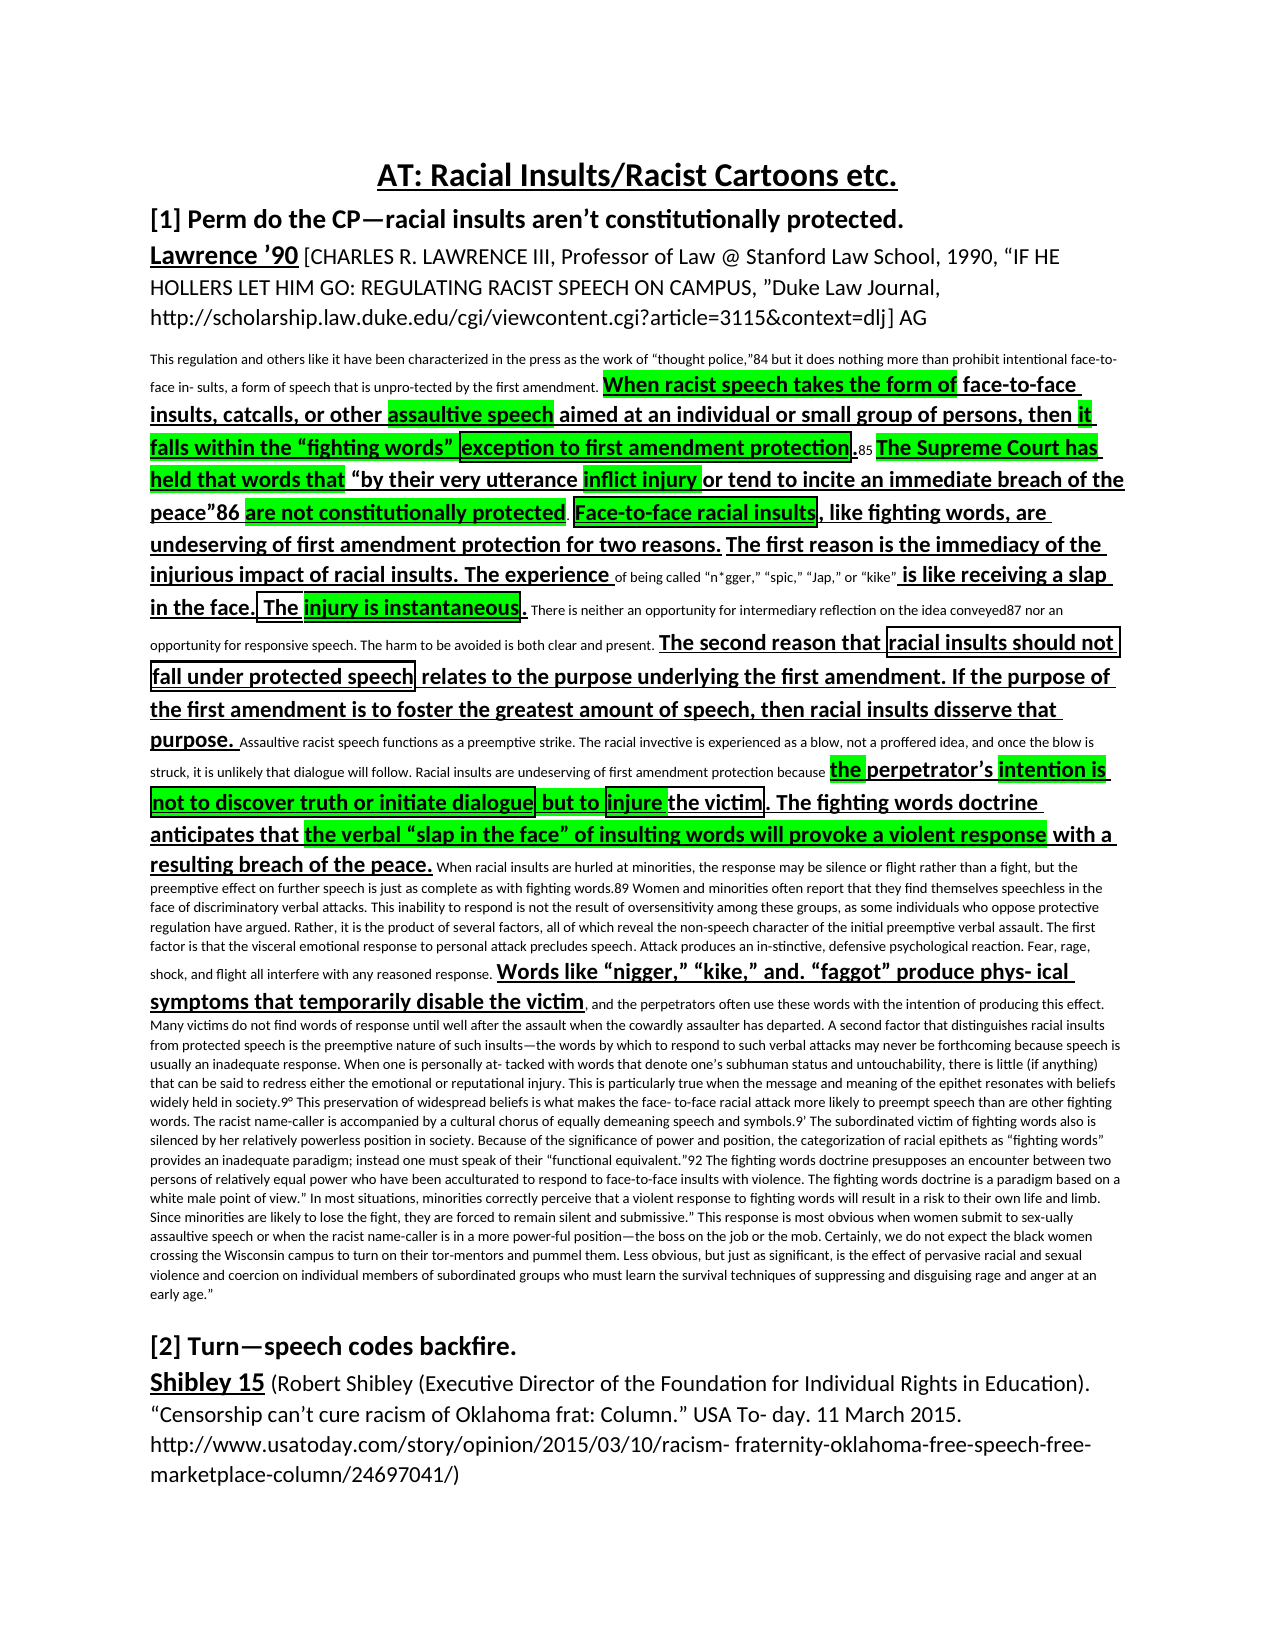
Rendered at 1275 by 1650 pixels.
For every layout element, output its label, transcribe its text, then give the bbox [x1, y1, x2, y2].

subtitle AT: Racial Insults/Racist Cartoons etc. [150, 154, 1125, 195]
subtitle [1] Perm do the CP—racial insults aren’t constitutionally protected. [150, 202, 1125, 235]
text This regulation and others like it have been characterized in the press as the work of “thought police,”84 but it does nothing more than prohibit intentional face-to-face in- sults, a form of speech that is unpro-tected by the first amendment. When racist speech takes the form of face-to-face insults, catcalls, or other assaultive speech aimed at an individual or small group of persons, then it falls within the “fighting words” exception to first amendment protection.85 The Supreme Court has held that words that “by their very utterance inflict injury or tend to incite an immediate breach of the peace”86 are not constitutionally protected. Face-to-face racial insults, like fighting words, are undeserving of first amendment protection for two reasons. The first reason is the immediacy of the injurious impact of racial insults. The experience of being called “n*gger,” “spic,” “Jap,” or “kike” is like receiving a slap in the face. The injury is instantaneous. There is neither an opportunity for intermediary reflection on the idea conveyed87 nor an opportunity for responsive speech. The harm to be avoided is both clear and present. The second reason that racial insults should not fall under protected speech relates to the purpose underlying the first amendment. If the purpose of the first amendment is to foster the greatest amount of speech, then racial insults disserve that purpose. Assaultive racist speech functions as a preemptive strike. The racial invective is experienced as a blow, not a proffered idea, and once the blow is struck, it is unlikely that dialogue will follow. Racial insults are undeserving of first amendment protection because the perpetrator’s intention is not to discover truth or initiate dialogue but to injure the victim. The fighting words doctrine anticipates that the verbal “slap in the face” of insulting words will provoke a violent response with a resulting breach of the peace. When racial insults are hurled at minorities, the response may be silence or flight rather than a fight, but the preemptive effect on further speech is just as complete as with fighting words.89 Women and minorities often report that they find themselves speechless in the face of discriminatory verbal attacks. This inability to respond is not the result of oversensitivity among these groups, as some individuals who oppose protective regulation have argued. Rather, it is the product of several factors, all of which reveal the non-speech character of the initial preemptive verbal assault. The first factor is that the visceral emotional response to personal attack precludes speech. Attack produces an in-stinctive, defensive psychological reaction. Fear, rage, shock, and flight all interfere with any reasoned response. Words like “nigger,” “kike,” and. “faggot” produce phys- ical symptoms that temporarily disable the victim, and the perpetrators often use these words with the intention of producing this effect. Many victims do not find words of response until well after the assault when the cowardly assaulter has departed. A second factor that distinguishes racial insults from protected speech is the preemptive nature of such insults—the words by which to respond to such verbal attacks may never be forthcoming because speech is usually an inadequate response. When one is personally at- tacked with words that denote one’s subhuman status and untouchability, there is little (if anything) that can be said to redress either the emotional or reputational injury. This is particularly true when the message and meaning of the epithet resonates with beliefs widely held in society.9° This preservation of widespread beliefs is what makes the face- to-face racial attack more likely to preempt speech than are other fighting words. The racist name-caller is accompanied by a cultural chorus of equally demeaning speech and symbols.9’ The subordinated victim of fighting words also is silenced by her relatively powerless position in society. Because of the significance of power and position, the categorization of racial epithets as “fighting words” provides an inadequate paradigm; instead one must speak of their “functional equivalent.”92 The fighting words doctrine presupposes an encounter between two persons of relatively equal power who have been acculturated to respond to face-to-face insults with violence. The fighting words doctrine is a paradigm based on a white male point of view.” In most situations, minorities correctly perceive that a violent response to fighting words will result in a risk to their own life and limb. Since minorities are likely to lose the fight, they are forced to remain silent and submissive.” This response is most obvious when women submit to sex-ually assaultive speech or when the racist name-caller is in a more power-ful position—the boss on the job or the mob. Certainly, we do not expect the black women crossing the Wisconsin campus to turn on their tor-mentors and pummel them. Less obvious, but just as significant, is the effect of pervasive racial and sexual violence and coercion on individual members of subordinated groups who must learn the survival techniques of suppressing and disguising rage and anger at an early age.” [150, 491, 1125, 1303]
subtitle [2] Turn—speech codes backfire. [150, 1329, 1125, 1362]
text Lawrence ’90 [CHARLES R. LAWRENCE III, Professor of Law @ Stanford Law School, 1990, “IF HE HOLLERS LET HIM GO: REGULATING RACIST SPEECH ON CAMPUS, ”Duke Law Journal, http://scholarship.law.duke.edu/cgi/viewcontent.cgi?article=3115&context=dlj] AG [150, 238, 1125, 331]
text Shibley 15 (Robert Shibley (Executive Director of the Foundation for Individual Rights in Education). “Censorship can’t cure racism of Oklahoma frat: Column.” USA To- day. 11 March 2015. http://www.usatoday.com/story/opinion/2015/03/10/racism- fraternity-oklahoma-free-speech-free-marketplace-column/24697041/) [150, 1365, 1125, 1488]
